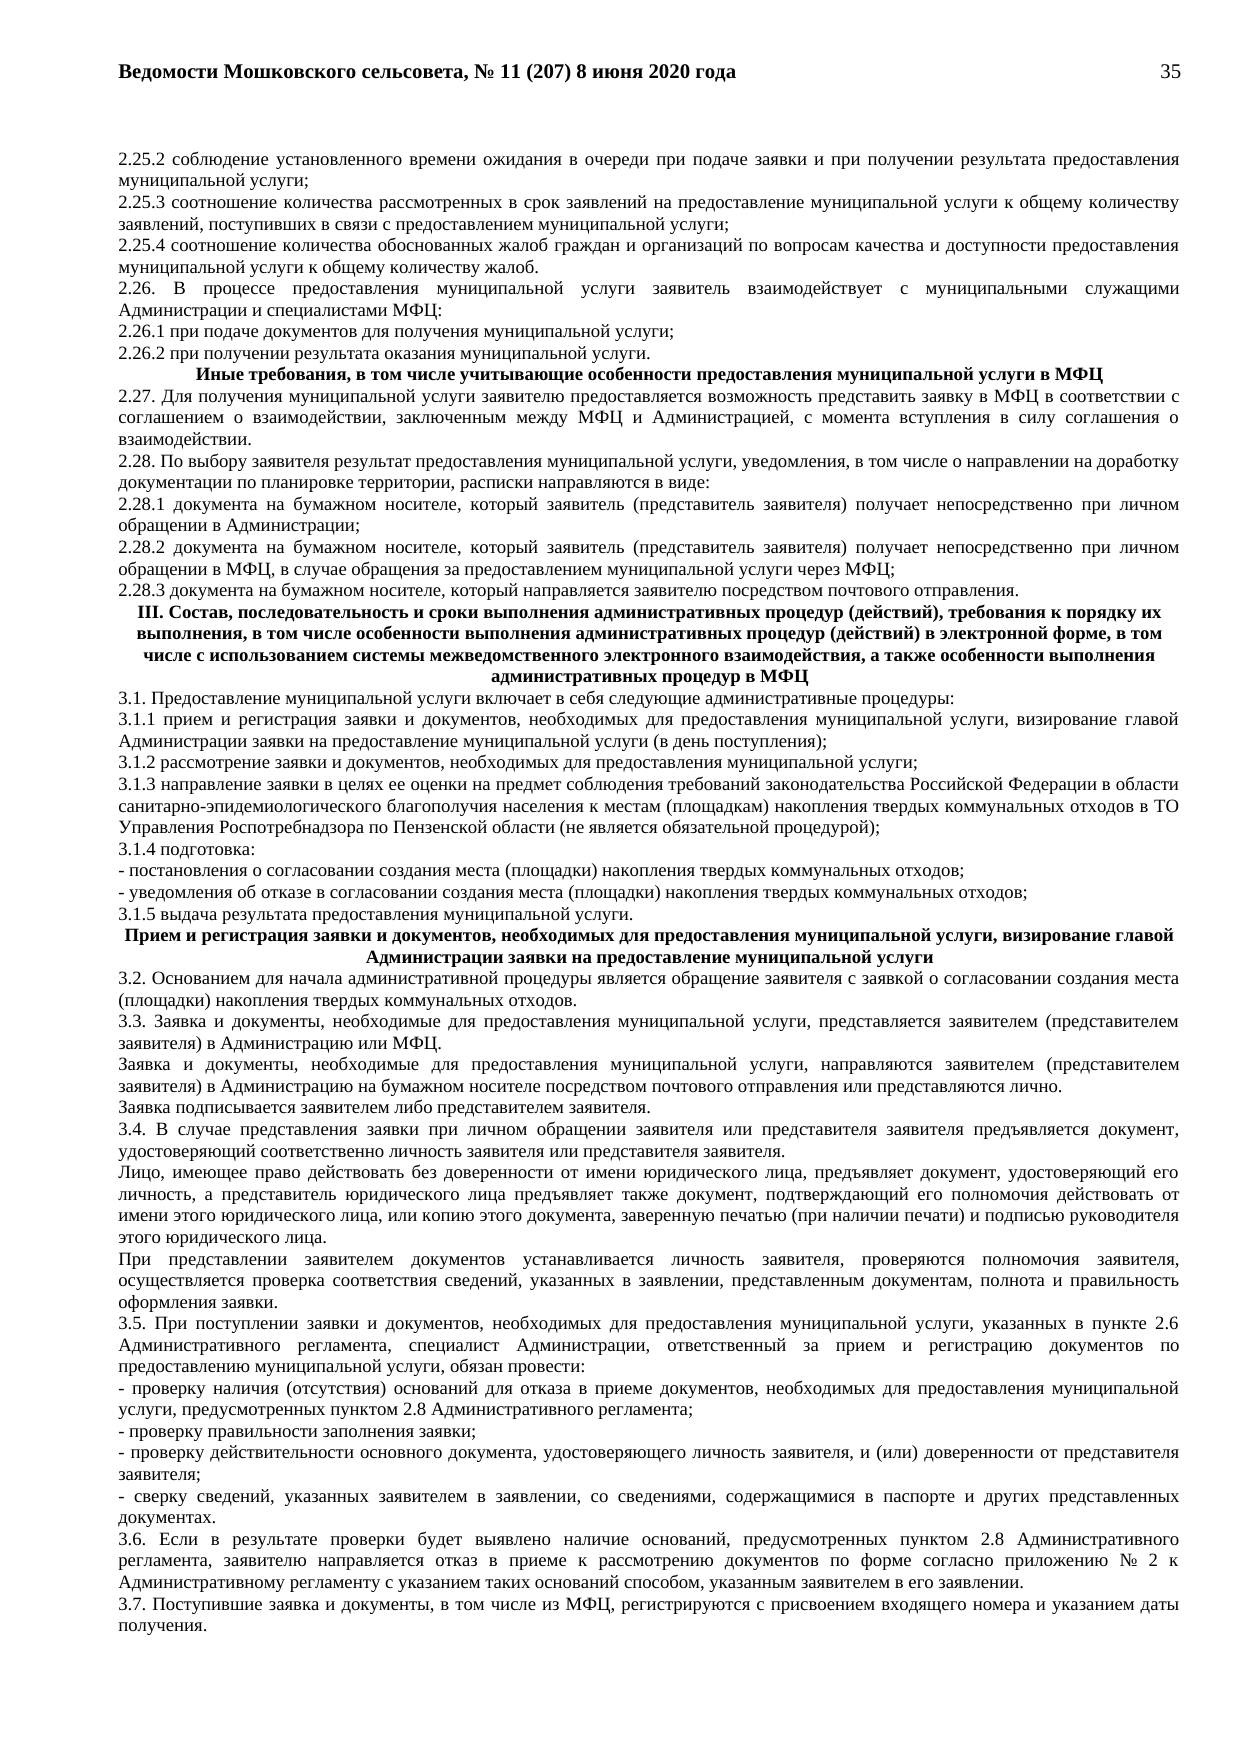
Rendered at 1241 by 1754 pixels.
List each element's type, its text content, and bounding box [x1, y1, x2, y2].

text Прием и регистрация заявки и документов, необходимых для предоставления муниципальной услуги, визирование главой Администрации заявки на предоставление муниципальной услуги [118, 924, 1181, 967]
text - проверку правильности заполнения заявки; [118, 1420, 1181, 1441]
text 2.27. Для получения муниципальной услуги заявителю предоставляется возможность представить заявку в МФЦ в соответствии с соглашением о взаимодействии, заключенным между МФЦ и Администрацией, с момента вступления в силу соглашения о взаимодействии. [118, 385, 1181, 449]
text Иные требования, в том числе учитывающие особенности предоставления муниципальной услуги в МФЦ [118, 363, 1181, 385]
text 3.1.2 рассмотрение заявки и документов, необходимых для предоставления муниципальной услуги; [118, 751, 1181, 773]
text 3.1.5 выдача результата предоставления муниципальной услуги. [118, 902, 1181, 924]
text Заявка подписывается заявителем либо представителем заявителя. [118, 1096, 1181, 1118]
text 3.5. При поступлении заявки и документов, необходимых для предоставления муниципальной услуги, указанных в пункте 2.6 Административного регламента, специалист Администрации, ответственный за прием и регистрацию документов по предоставлению муниципальной услуги, обязан провести: [118, 1312, 1181, 1377]
text 3.6. Если в результате проверки будет выявлено наличие оснований, предусмотренных пунктом 2.8 Административного регламента, заявителю направляется отказ в приеме к рассмотрению документов по форме согласно приложению № 2 к Административному регламенту с указанием таких оснований способом, указанным заявителем в его заявлении. [118, 1528, 1181, 1592]
text III. Состав, последовательность и сроки выполнения административных процедур (действий), требования к порядку их выполнения, в том числе особенности выполнения административных процедур (действий) в электронной форме, в том числе с использованием системы межведомственного электронного взаимодействия, а также особенности выполнения административных процедур в МФЦ [118, 601, 1181, 687]
text Лицо, имеющее право действовать без доверенности от имени юридического лица, предъявляет документ, удостоверяющий его личность, а представитель юридического лица предъявляет также документ, подтверждающий его полномочия действовать от имени этого юридического лица, или копию этого документа, заверенную печатью (при наличии печати) и подписью руководителя этого юридического лица. [118, 1161, 1181, 1247]
text - сверку сведений, указанных заявителем в заявлении, со сведениями, содержащимися в паспорте и других представленных документах. [118, 1484, 1181, 1528]
text 3.2. Основанием для начала административной процедуры является обращение заявителя с заявкой о согласовании создания места (площадки) накопления твердых коммунальных отходов. [118, 967, 1181, 1010]
text - постановления о согласовании создания места (площадки) накопления твердых коммунальных отходов; [118, 859, 1181, 881]
text 3.1.1 прием и регистрация заявки и документов, необходимых для предоставления муниципальной услуги, визирование главой Администрации заявки на предоставление муниципальной услуги (в день поступления); [118, 708, 1181, 751]
text - уведомления об отказе в согласовании создания места (площадки) накопления твердых коммунальных отходов; [118, 881, 1181, 902]
text 2.28.1 документа на бумажном носителе, который заявитель (представитель заявителя) получает непосредственно при личном обращении в Администрации; [118, 493, 1181, 536]
text 2.26. В процессе предоставления муниципальной услуги заявитель взаимодействует с муниципальными служащими Администрации и специалистами МФЦ: [118, 277, 1181, 320]
text 3.1. Предоставление муниципальной услуги включает в себя следующие административные процедуры: [118, 687, 1181, 708]
text 3.3. Заявка и документы, необходимые для предоставления муниципальной услуги, представляется заявителем (представителем заявителя) в Администрацию или МФЦ. [118, 1010, 1181, 1053]
text 2.25.3 соотношение количества рассмотренных в срок заявлений на предоставление муниципальной услуги к общему количеству заявлений, поступивших в связи с предоставлением муниципальной услуги; [118, 191, 1181, 234]
text 3.4. В случае представления заявки при личном обращении заявителя или представителя заявителя предъявляется документ, удостоверяющий соответственно личность заявителя или представителя заявителя. [118, 1118, 1181, 1161]
text 2.25.2 соблюдение установленного времени ожидания в очереди при подаче заявки и при получении результата предоставления муниципальной услуги; [118, 148, 1181, 191]
text 3.1.3 направление заявки в целях ее оценки на предмет соблюдения требований законодательства Российской Федерации в области санитарно-эпидемиологического благополучия населения к местам (площадкам) накопления твердых коммунальных отходов в ТО Управления Роспотребнадзора по Пензенской области (не является обязательной процедурой); [118, 773, 1181, 838]
text 2.28.2 документа на бумажном носителе, который заявитель (представитель заявителя) получает непосредственно при личном обращении в МФЦ, в случае обращения за предоставлением муниципальной услуги через МФЦ; [118, 536, 1181, 579]
text 2.28.3 документа на бумажном носителе, который направляется заявителю посредством почтового отправления. [118, 579, 1181, 601]
text 2.26.1 при подаче документов для получения муниципальной услуги; [118, 320, 1181, 342]
text Заявка и документы, необходимые для предоставления муниципальной услуги, направляются заявителем (представителем заявителя) в Администрацию на бумажном носителе посредством почтового отправления или представляются лично. [118, 1053, 1181, 1096]
text - проверку наличия (отсутствия) оснований для отказа в приеме документов, необходимых для предоставления муниципальной услуги, предусмотренных пунктом 2.8 Административного регламента; [118, 1377, 1181, 1420]
text 3.1.4 подготовка: [118, 838, 1181, 859]
text 2.26.2 при получении результата оказания муниципальной услуги. [118, 342, 1181, 363]
text 2.25.4 соотношение количества обоснованных жалоб граждан и организаций по вопросам качества и доступности предоставления муниципальной услуги к общему количеству жалоб. [118, 234, 1181, 277]
text 2.28. По выбору заявителя результат предоставления муниципальной услуги, уведомления, в том числе о направлении на доработку документации по планировке территории, расписки направляются в виде: [118, 449, 1181, 493]
text При представлении заявителем документов устанавливается личность заявителя, проверяются полномочия заявителя, осуществляется проверка соответствия сведений, указанных в заявлении, представленным документам, полнота и правильность оформления заявки. [118, 1247, 1181, 1312]
text - проверку действительности основного документа, удостоверяющего личность заявителя, и (или) доверенности от представителя заявителя; [118, 1441, 1181, 1484]
text 3.7. Поступившие заявка и документы, в том числе из МФЦ, регистрируются с присвоением входящего номера и указанием даты получения. [118, 1592, 1181, 1636]
